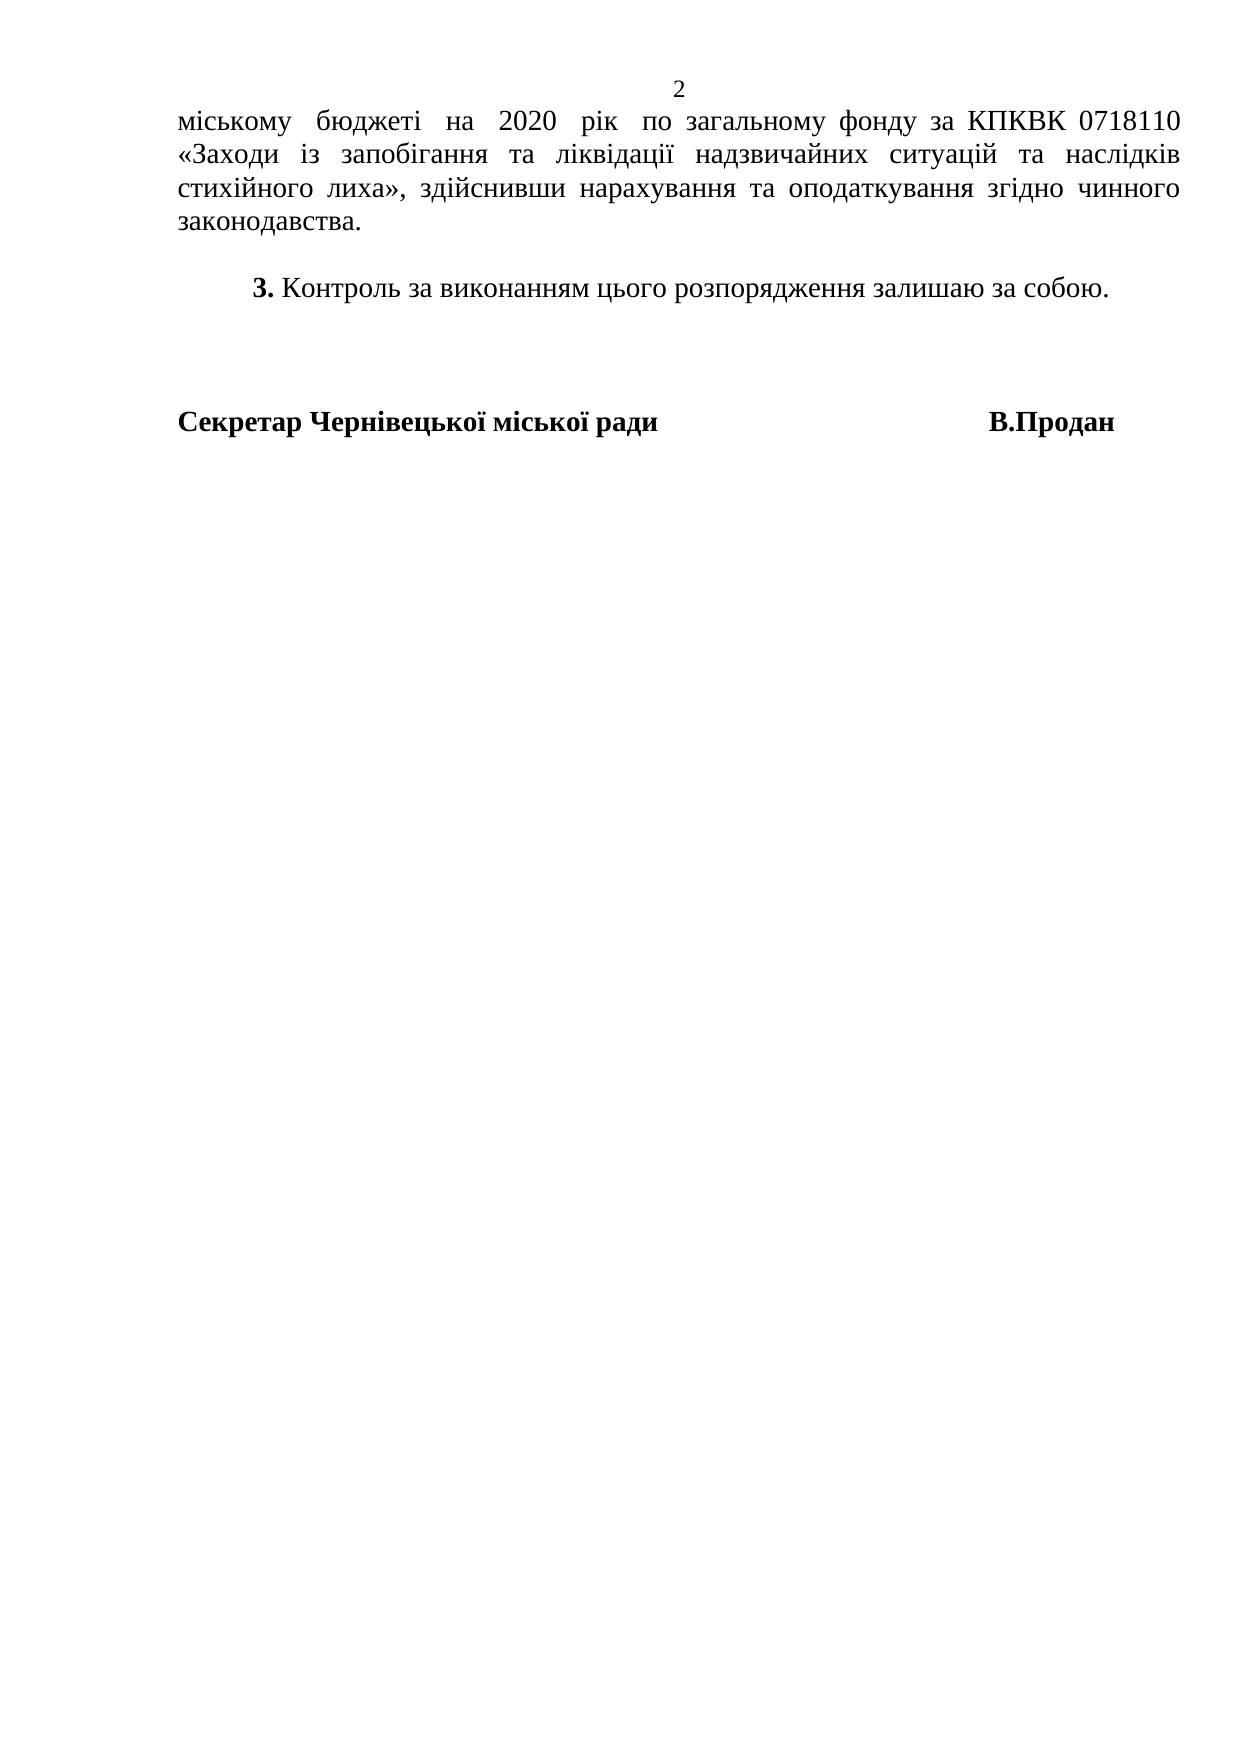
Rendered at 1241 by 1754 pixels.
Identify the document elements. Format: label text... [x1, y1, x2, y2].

text Секретар Чернівецької міської ради В.Продан [177, 404, 1181, 438]
text 3. Контроль за виконанням цього розпорядження залишаю за собою. [177, 270, 1181, 304]
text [177, 103, 1181, 237]
